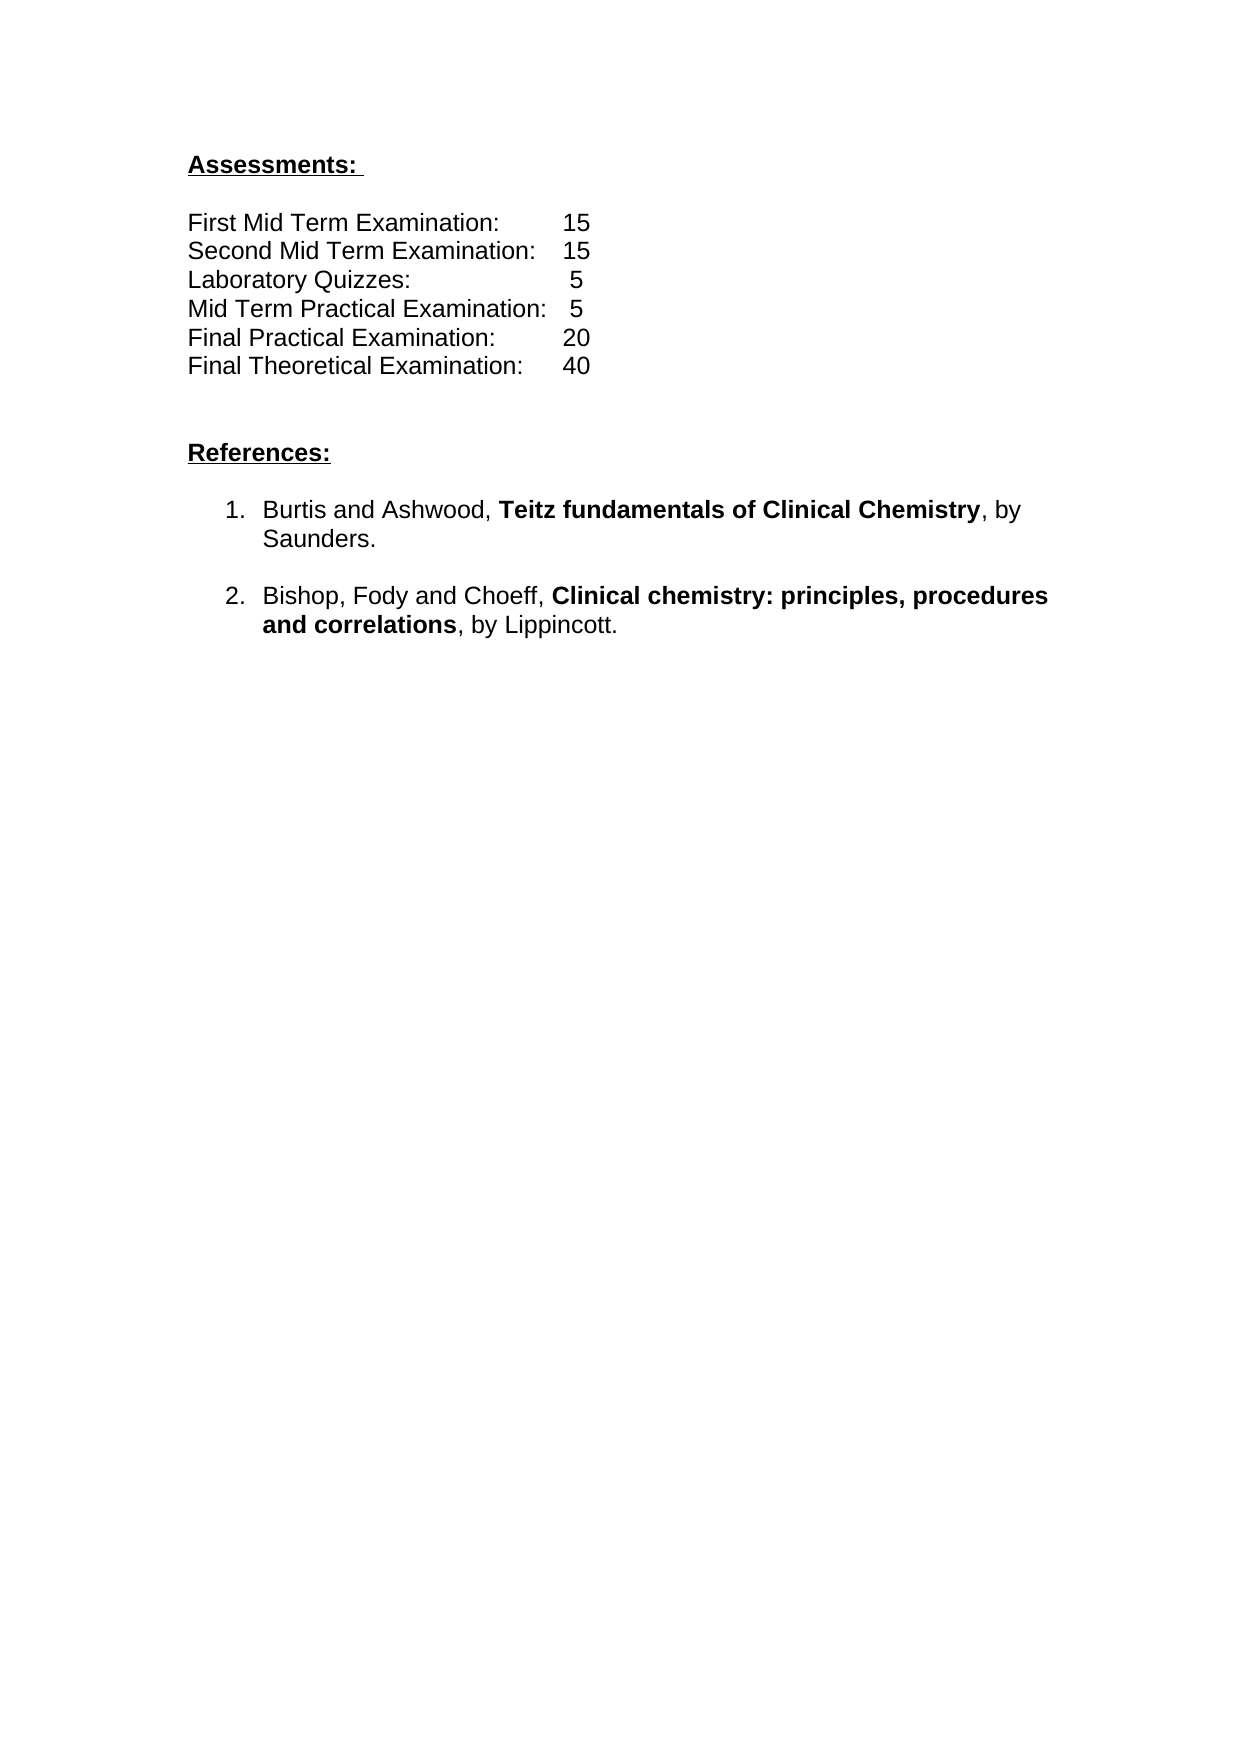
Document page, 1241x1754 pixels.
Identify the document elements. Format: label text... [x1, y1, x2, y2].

text Assessments: [187, 150, 1053, 179]
text Final Theoretical Examination: 40 [187, 351, 1053, 380]
text Laboratory Quizzes: 5 [187, 265, 1053, 294]
text Final Practical Examination: 20 [187, 322, 1053, 351]
text Mid Term Practical Examination: 5 [187, 294, 1053, 322]
text Second Mid Term Examination: 15 [187, 236, 1053, 265]
list Burtis and Ashwood, Teitz fundamentals of Clinical Chemistry, by Saunders. [225, 495, 1053, 552]
text References: [187, 437, 1053, 466]
list Bishop, Fody and Choeff, Clinical chemistry: principles, procedures and correlations, by Lippincott. [225, 581, 1053, 639]
text First Mid Term Examination: 15 [187, 207, 1053, 236]
